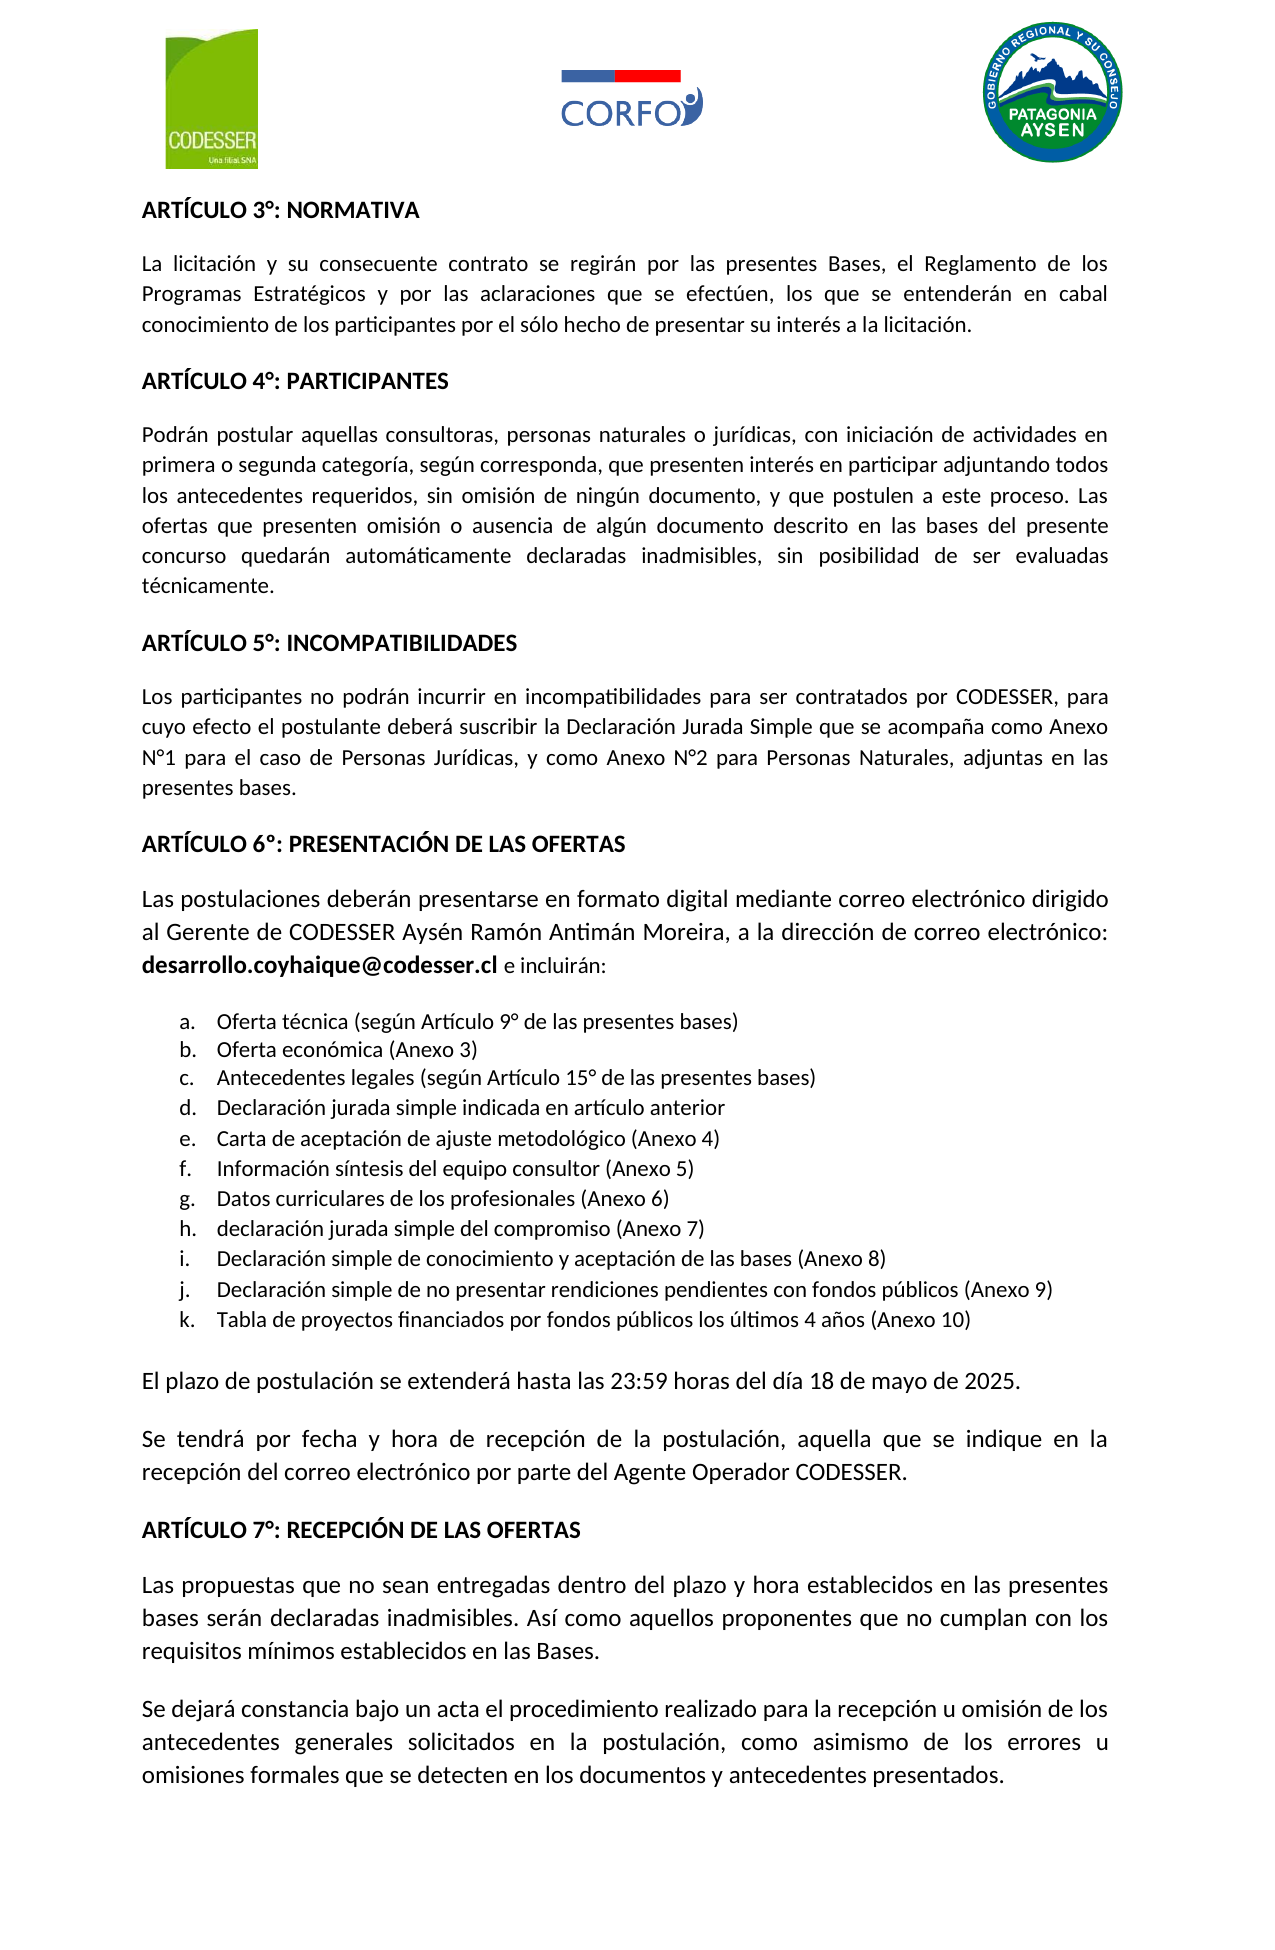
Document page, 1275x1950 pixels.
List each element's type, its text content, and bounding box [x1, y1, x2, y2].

list Datos curriculares de los profesionales (Anexo 6) [179, 1184, 1111, 1212]
text Se tendrá por fecha y hora de recepción de la postulación, aquella que se indique en la recepción del correo electrónico por parte del Agente Operador CODESSER. [142, 1423, 1110, 1487]
list Declaración simple de conocimiento y aceptación de las bases (Anexo 8) [179, 1244, 1111, 1273]
list Carta de aceptación de ajuste metodológico (Anexo 4) [179, 1124, 1111, 1152]
text Las propuestas que no sean entregadas dentro del plazo y hora establecidos en las presentes bases serán declaradas inadmisibles. Así como aquellos proponentes que no cumplan con los requisitos mínimos establecidos en las Bases. [142, 1570, 1110, 1666]
text El plazo de postulación se extenderá hasta las 23:59 horas del día 18 de mayo de 2025. [142, 1365, 1111, 1396]
picture [561, 70, 703, 126]
list Antecedentes legales (según Artículo 15° de las presentes bases) [179, 1063, 1111, 1091]
list Oferta económica (Anexo 3) [179, 1035, 1111, 1063]
text La licitación y su consecuente contrato se regirán por las presentes Bases, el Reglamento de los Programas Estratégicos y por las aclaraciones que se efectúen, los que se entenderán en cabal conocimiento de los participantes por el sólo hecho de presentar su interés a la licitación. [142, 249, 1110, 338]
list Oferta técnica (según Artículo 9° de las presentes bases) [179, 1007, 1111, 1035]
list declaración jurada simple del compromiso (Anexo 7) [179, 1214, 1111, 1242]
text Se dejará constancia bajo un acta el procedimiento realizado para la recepción u omisión de los antecedentes generales solicitados en la postulación, como asimismo de los errores u omisiones formales que se detecten en los documentos y antecedentes presentados. [142, 1693, 1110, 1790]
subtitle ARTÍCULO 6º: PRESENTACIÓN DE LAS OFERTAS [142, 828, 1123, 858]
subtitle ARTÍCULO 7°: RECEPCIÓN DE LAS OFERTAS [142, 1514, 1123, 1545]
text ARTÍCULO 4°: PARTICIPANTES [142, 365, 1123, 395]
picture [982, 21, 1123, 163]
text Podrán postular aquellas consultoras, personas naturales o jurídicas, con iniciación de actividades en primera o segunda categoría, según corresponda, que presenten interés en participar adjuntando todos los antecedentes requeridos, sin omisión de ningún documento, y que postulen a este proceso. Las ofertas que presenten omisión o ausencia de algún documento descrito en las bases del presente concurso quedarán automáticamente declaradas inadmisibles, sin posibilidad de ser evaluadas técnicamente. [142, 420, 1110, 599]
text ARTÍCULO 3°: NORMATIVA [142, 194, 1123, 224]
list Tabla de proyectos financiados por fondos públicos los últimos 4 años (Anexo 10) [179, 1305, 1111, 1333]
picture [165, 29, 258, 169]
list Declaración jurada simple indicada en artículo anterior [179, 1093, 1111, 1122]
list Información síntesis del equipo consultor (Anexo 5) [179, 1154, 1111, 1182]
subtitle ARTÍCULO 5°: INCOMPATIBILIDADES [142, 627, 1123, 657]
list Declaración simple de no presentar rendiciones pendientes con fondos públicos (Anexo 9) [179, 1275, 1111, 1303]
text Las postulaciones deberán presentarse en formato digital mediante correo electrónico dirigido al Gerente de CODESSER Aysén Ramón Antimán Moreira, a la dirección de correo electrónico: desarrollo.coyhaique@codesser.cl e incluirán: [142, 883, 1111, 980]
text Los participantes no podrán incurrir en incompatibilidades para ser contratados por CODESSER, para cuyo efecto el postulante deberá suscribir la Declaración Jurada Simple que se acompaña como Anexo N°1 para el caso de Personas Jurídicas, y como Anexo N°2 para Personas Naturales, adjuntas en las presentes bases. [142, 682, 1111, 801]
